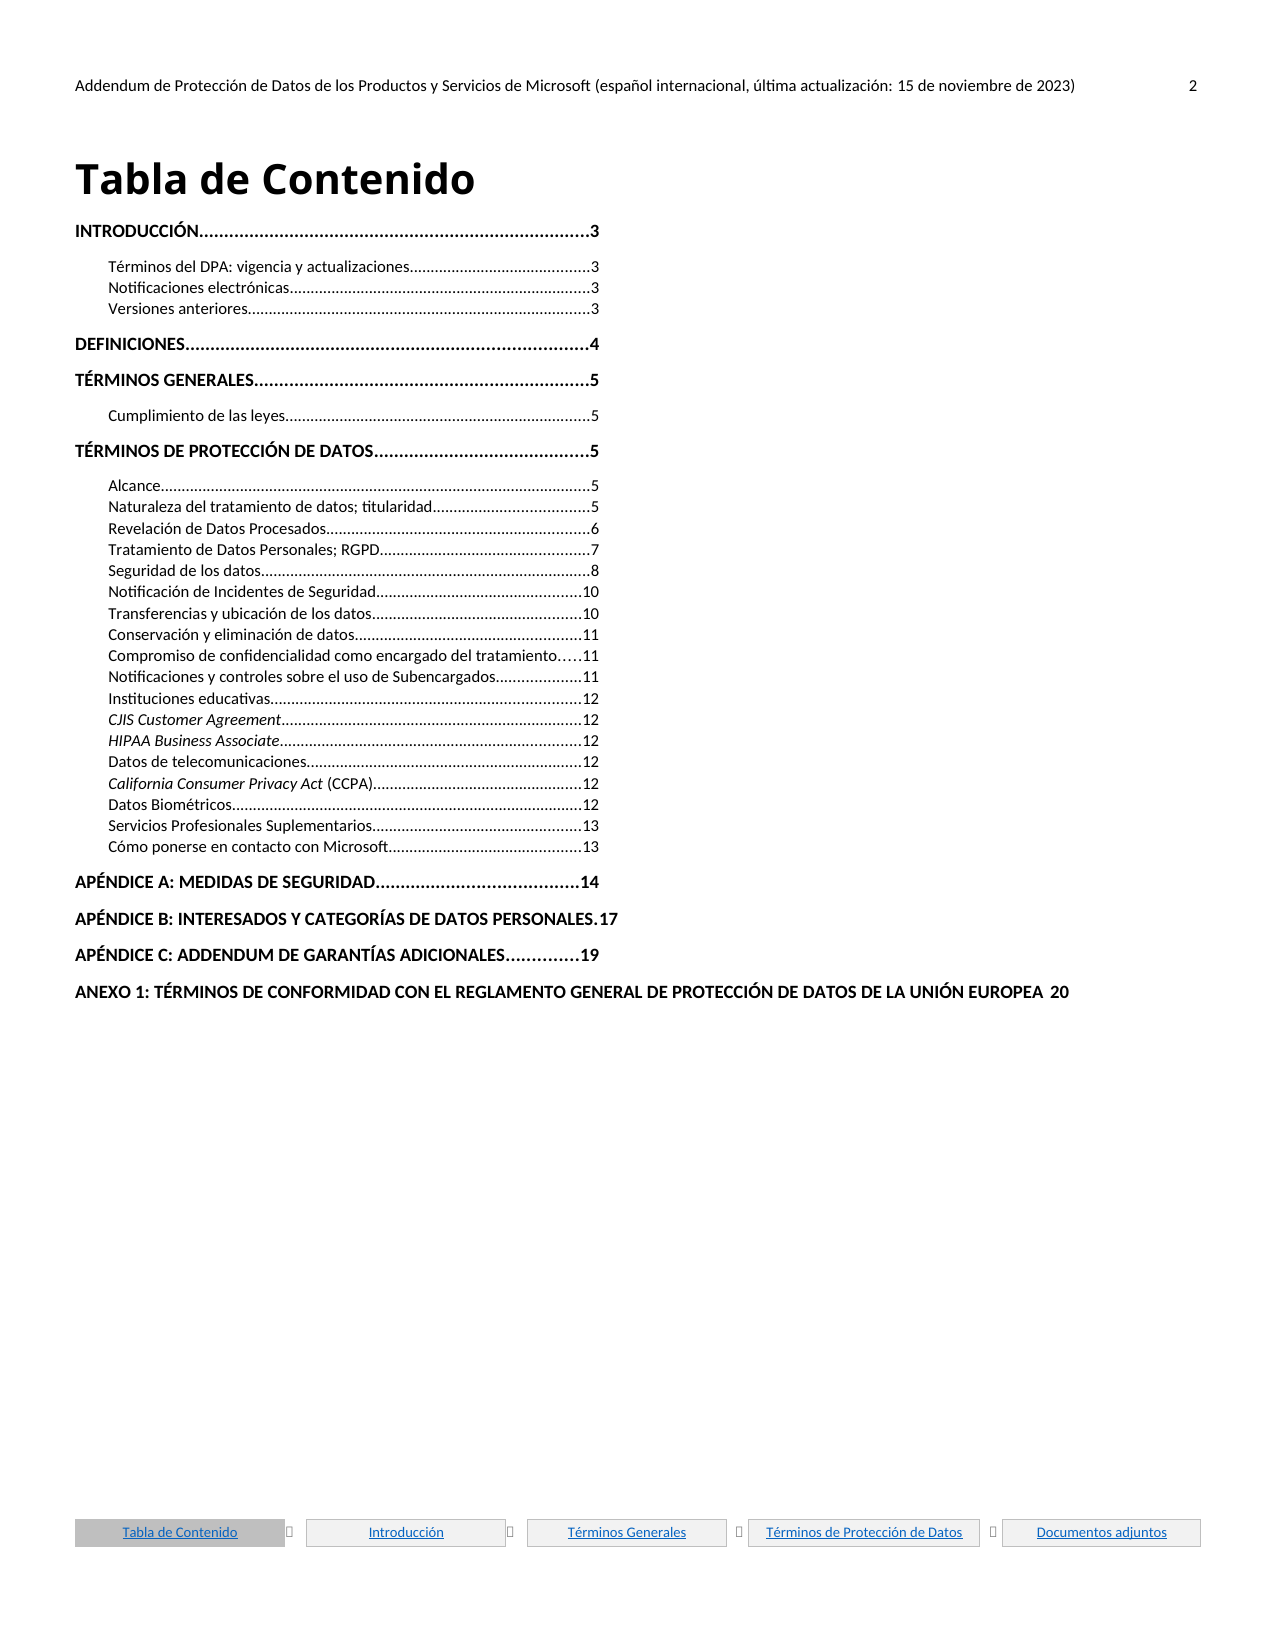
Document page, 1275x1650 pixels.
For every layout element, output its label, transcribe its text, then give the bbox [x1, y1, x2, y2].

text Apéndice B: Interesados y categorías de Datos Personales. 17 [75, 907, 1200, 930]
text HIPAA Business Associate 12 [108, 731, 1200, 751]
text Definiciones 4 [75, 332, 1200, 355]
text Naturaleza del tratamiento de datos; titularidad 5 [108, 497, 1200, 517]
text Cumplimiento de las leyes 5 [108, 405, 1200, 426]
text Conservación y eliminación de datos 11 [108, 624, 1200, 644]
text Versiones anteriores 3 [108, 298, 1200, 319]
text Notificación de Incidentes de Seguridad 10 [108, 582, 1200, 602]
text Servicios Profesionales Suplementarios 13 [108, 816, 1200, 836]
text Términos del DPA: vigencia y actualizaciones 3 [108, 256, 1200, 276]
text Cómo ponerse en contacto con Microsoft 13 [108, 837, 1200, 857]
text Compromiso de confidencialidad como encargado del tratamiento 11 [108, 646, 1200, 666]
text Seguridad de los datos 8 [108, 561, 1200, 581]
text Instituciones educativas 12 [108, 688, 1200, 708]
text Términos Generales 5 [75, 369, 1200, 392]
text Notificaciones electrónicas 3 [108, 277, 1200, 297]
text Términos de Protección de Datos 5 [75, 439, 1200, 462]
text Datos de telecomunicaciones 12 [108, 752, 1200, 772]
text Anexo 1: Términos de conformidad con el Reglamento General de Protección de Datos de la Unión Europea 20 [75, 980, 1200, 1003]
text Tratamiento de Datos Personales; RGPD 7 [108, 539, 1200, 559]
text Alcance 5 [108, 476, 1200, 496]
text Datos Biométricos 12 [108, 794, 1200, 814]
text Apéndice C: Addendum de Garantías Adicionales 19 [75, 944, 1200, 967]
text Transferencias y ubicación de los datos 10 [108, 603, 1200, 623]
text Apéndice A: Medidas de seguridad 14 [75, 871, 1200, 893]
text Introducción 3 [75, 219, 1200, 242]
text CJIS Customer Agreement 12 [108, 709, 1200, 729]
list Tabla de Contenido [75, 150, 1200, 207]
text Revelación de Datos Procesados 6 [108, 518, 1200, 538]
text California Consumer Privacy Act (CCPA) 12 [108, 773, 1200, 793]
text Notificaciones y controles sobre el uso de Subencargados 11 [108, 667, 1200, 687]
